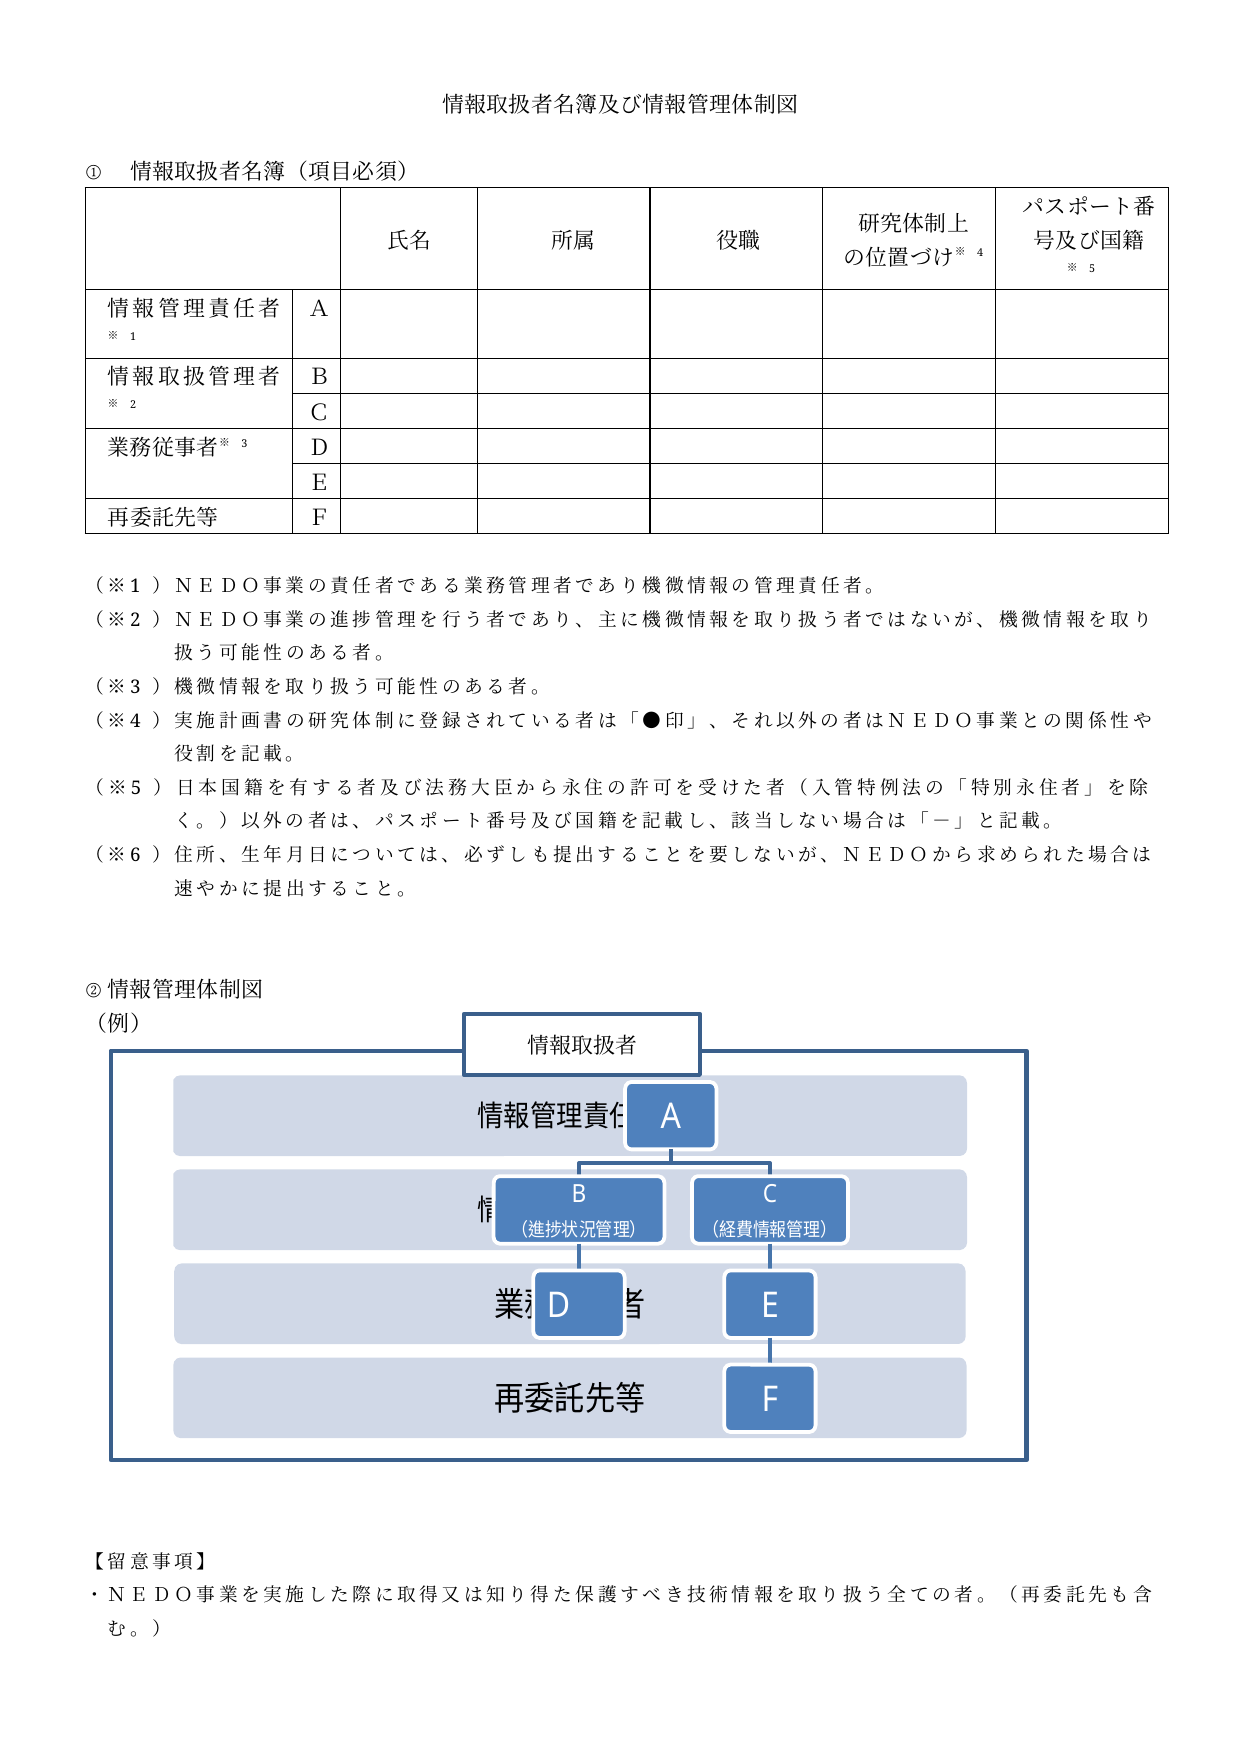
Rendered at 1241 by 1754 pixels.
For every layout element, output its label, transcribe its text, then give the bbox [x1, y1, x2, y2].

text （※5）日本国籍を有する者及び法務大臣から永住の許可を受けた者（入管特例法の「特別永住者」を除く。）以外の者は、パスポート番号及び国籍を記載し、該当しない場合は「－」と記載。 [85, 769, 1155, 837]
table_cell Ｃ [293, 394, 340, 428]
table_cell Ｂ [293, 359, 340, 393]
table_cell [651, 464, 822, 498]
table_cell [478, 429, 649, 463]
table_cell [478, 499, 649, 533]
table_cell Ａ [293, 290, 340, 357]
table_cell [341, 290, 477, 357]
table_cell [996, 290, 1168, 357]
table_cell [651, 394, 822, 428]
table_cell [341, 499, 477, 533]
table_cell [341, 429, 477, 463]
table_cell [823, 290, 995, 357]
table_cell 情報管理責任者※1 [86, 290, 292, 357]
text （※2）ＮＥＤＯ事業の進捗管理を行う者であり、主に機微情報を取り扱う者ではないが、機微情報を取り扱う可能性のある者。 [85, 601, 1155, 668]
table_cell 情報取扱管理者※2 [86, 359, 292, 428]
table_cell [823, 464, 995, 498]
table_cell [996, 359, 1168, 393]
table_cell [651, 290, 822, 357]
table_header 所属 [478, 188, 649, 289]
table_cell [341, 394, 477, 428]
table_cell [823, 394, 995, 428]
table_cell [651, 359, 822, 393]
table_cell [651, 429, 822, 463]
text 【留意事項】 [85, 1543, 1155, 1577]
table_cell [996, 499, 1168, 533]
table_cell Ｆ [293, 499, 340, 533]
table_cell [478, 359, 649, 393]
table_cell [823, 429, 995, 463]
table_cell [341, 464, 477, 498]
text ・ＮＥＤＯ事業を実施した際に取得又は知り得た保護すべき技術情報を取り扱う全ての者。（再委託先も含む。） [85, 1577, 1155, 1644]
text （※4）実施計画書の研究体制に登録されている者は「●印」、それ以外の者はＮＥＤＯ事業との関係性や役割を記載。 [85, 702, 1155, 769]
table_cell [823, 499, 995, 533]
table_cell [341, 359, 477, 393]
table_cell [996, 394, 1168, 428]
table_cell Ｄ [293, 429, 340, 463]
text ②情報管理体制図 [85, 971, 1155, 1005]
table_cell 再委託先等 [86, 499, 292, 533]
list 情報取扱者名簿（項目必須） [85, 153, 1155, 187]
table_cell [478, 464, 649, 498]
table_cell 業務従事者※3 [86, 429, 292, 498]
table_cell [478, 290, 649, 357]
table_header 氏名 [341, 188, 477, 289]
table_cell [651, 499, 822, 533]
table_cell Ｅ [293, 464, 340, 498]
text （※6）住所、生年月日については、必ずしも提出することを要しないが、ＮＥＤＯから求められた場合は速やかに提出すること。 [85, 837, 1155, 904]
table_header パスポート番号及び国籍※5 [996, 188, 1168, 289]
text （※3）機微情報を取り扱う可能性のある者。 [85, 668, 1155, 702]
text （例） [85, 1005, 1155, 1038]
table_cell [823, 359, 995, 393]
text （※1）ＮＥＤＯ事業の責任者である業務管理者であり機微情報の管理責任者。 [85, 567, 1155, 601]
table_cell [478, 394, 649, 428]
table_header 研究体制上 の位置づけ※4 [823, 188, 995, 289]
table_cell [996, 429, 1168, 463]
table_cell [996, 464, 1168, 498]
table_header 役職 [651, 188, 822, 289]
text 情報取扱者名簿及び情報管理体制図 [85, 86, 1155, 120]
table_header [86, 188, 340, 289]
